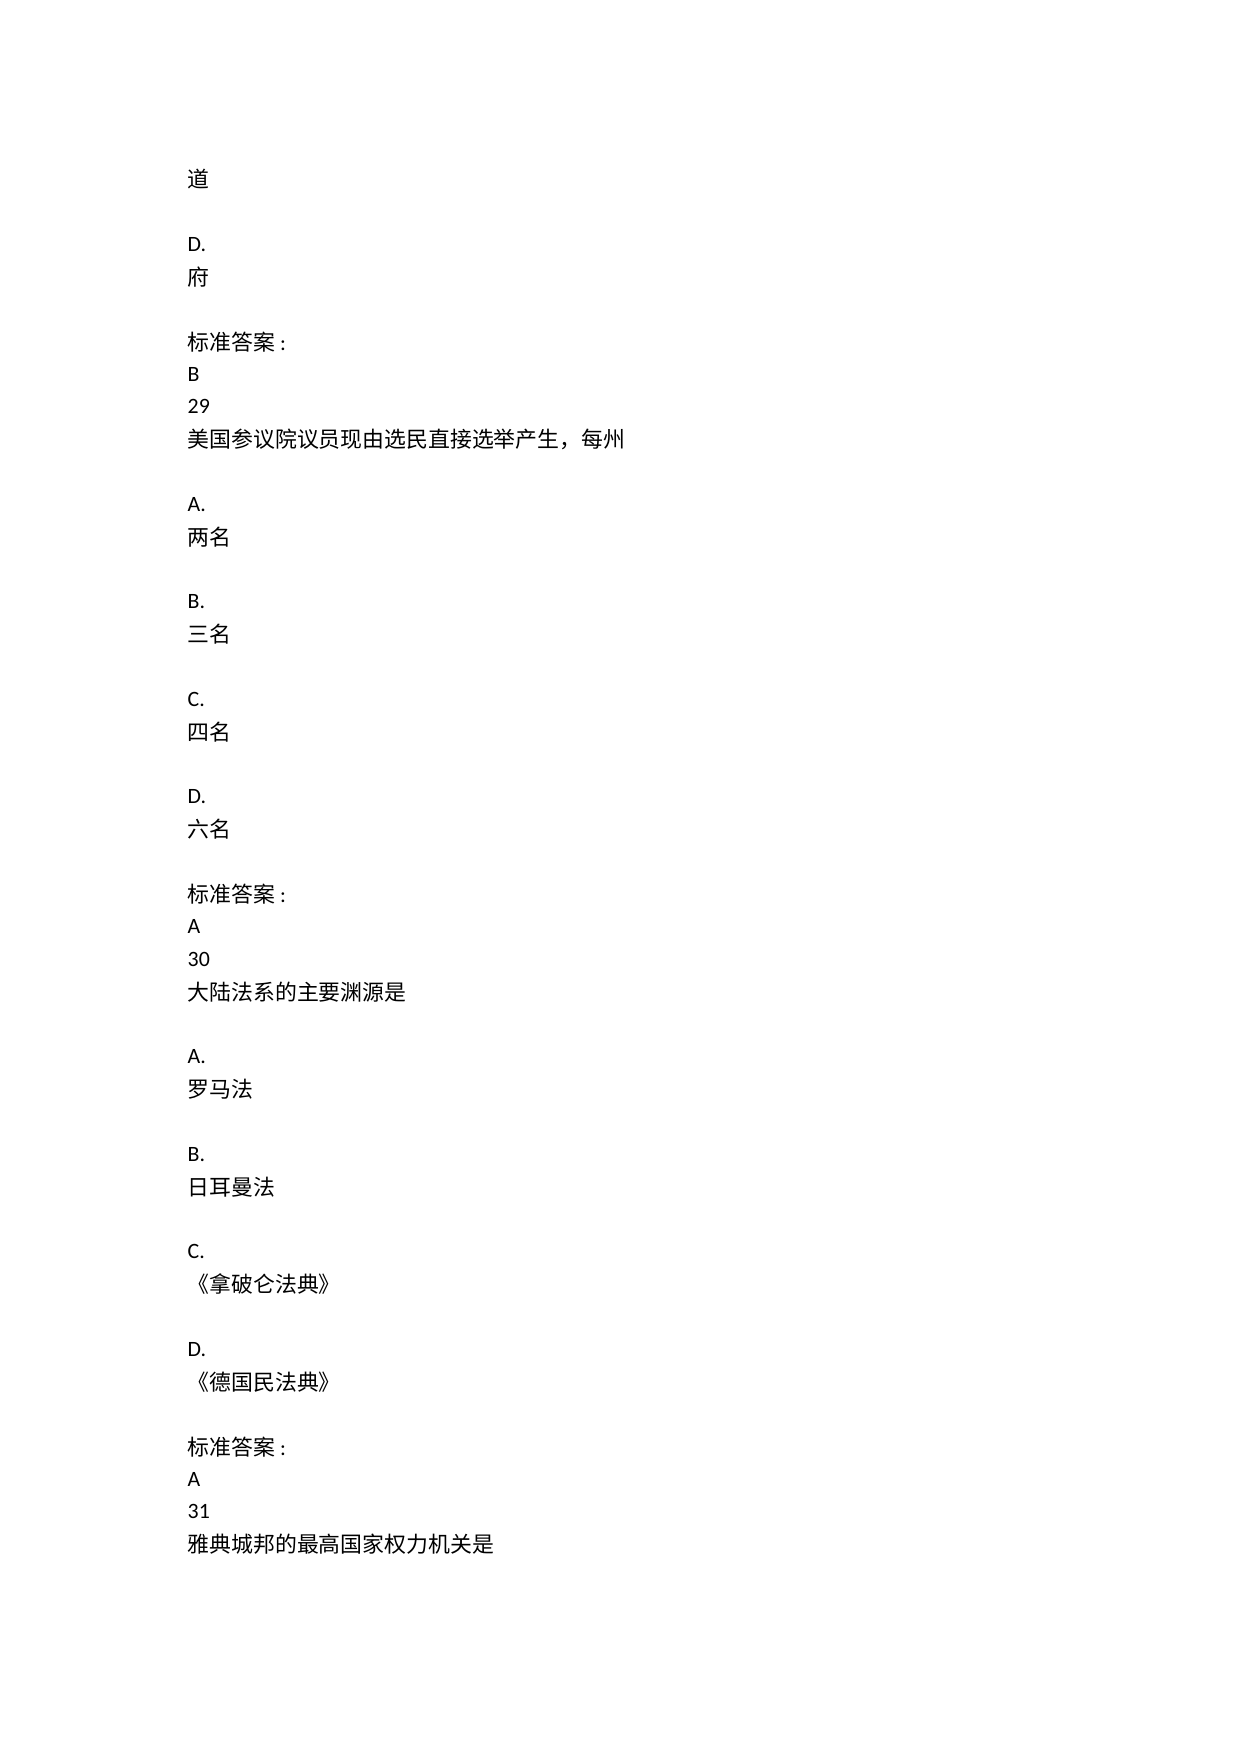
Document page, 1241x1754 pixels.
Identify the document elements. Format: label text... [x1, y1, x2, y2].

text 《德国民法典》 [187, 1364, 1053, 1397]
text 罗马法 [187, 1072, 1053, 1104]
text 大陆法系的主要渊源是 [187, 974, 1053, 1007]
text A. [187, 487, 1053, 519]
text 六名 [187, 812, 1053, 844]
text 道 [187, 162, 1053, 194]
text 标准答案 : [187, 877, 1053, 909]
text 《拿破仑法典》 [187, 1267, 1053, 1299]
text 31 [187, 1494, 1053, 1527]
text 29 [187, 389, 1053, 422]
text 四名 [187, 714, 1053, 747]
text 三名 [187, 617, 1053, 649]
text 府 [187, 259, 1053, 292]
text B. [187, 584, 1053, 617]
text A. [187, 1039, 1053, 1072]
text D. [187, 779, 1053, 812]
text A [187, 1462, 1053, 1494]
text C. [187, 1234, 1053, 1267]
text A [187, 909, 1053, 942]
text C. [187, 682, 1053, 714]
text B. [187, 1137, 1053, 1169]
text 美国参议院议员现由选民直接选举产生，每州 [187, 422, 1053, 454]
text 两名 [187, 519, 1053, 552]
text 标准答案 : [187, 1429, 1053, 1462]
text D. [187, 227, 1053, 259]
text 标准答案 : [187, 324, 1053, 357]
text B [187, 357, 1053, 389]
text 日耳曼法 [187, 1169, 1053, 1202]
text 雅典城邦的最高国家权力机关是 [187, 1527, 1053, 1559]
text D. [187, 1332, 1053, 1364]
text 30 [187, 942, 1053, 974]
